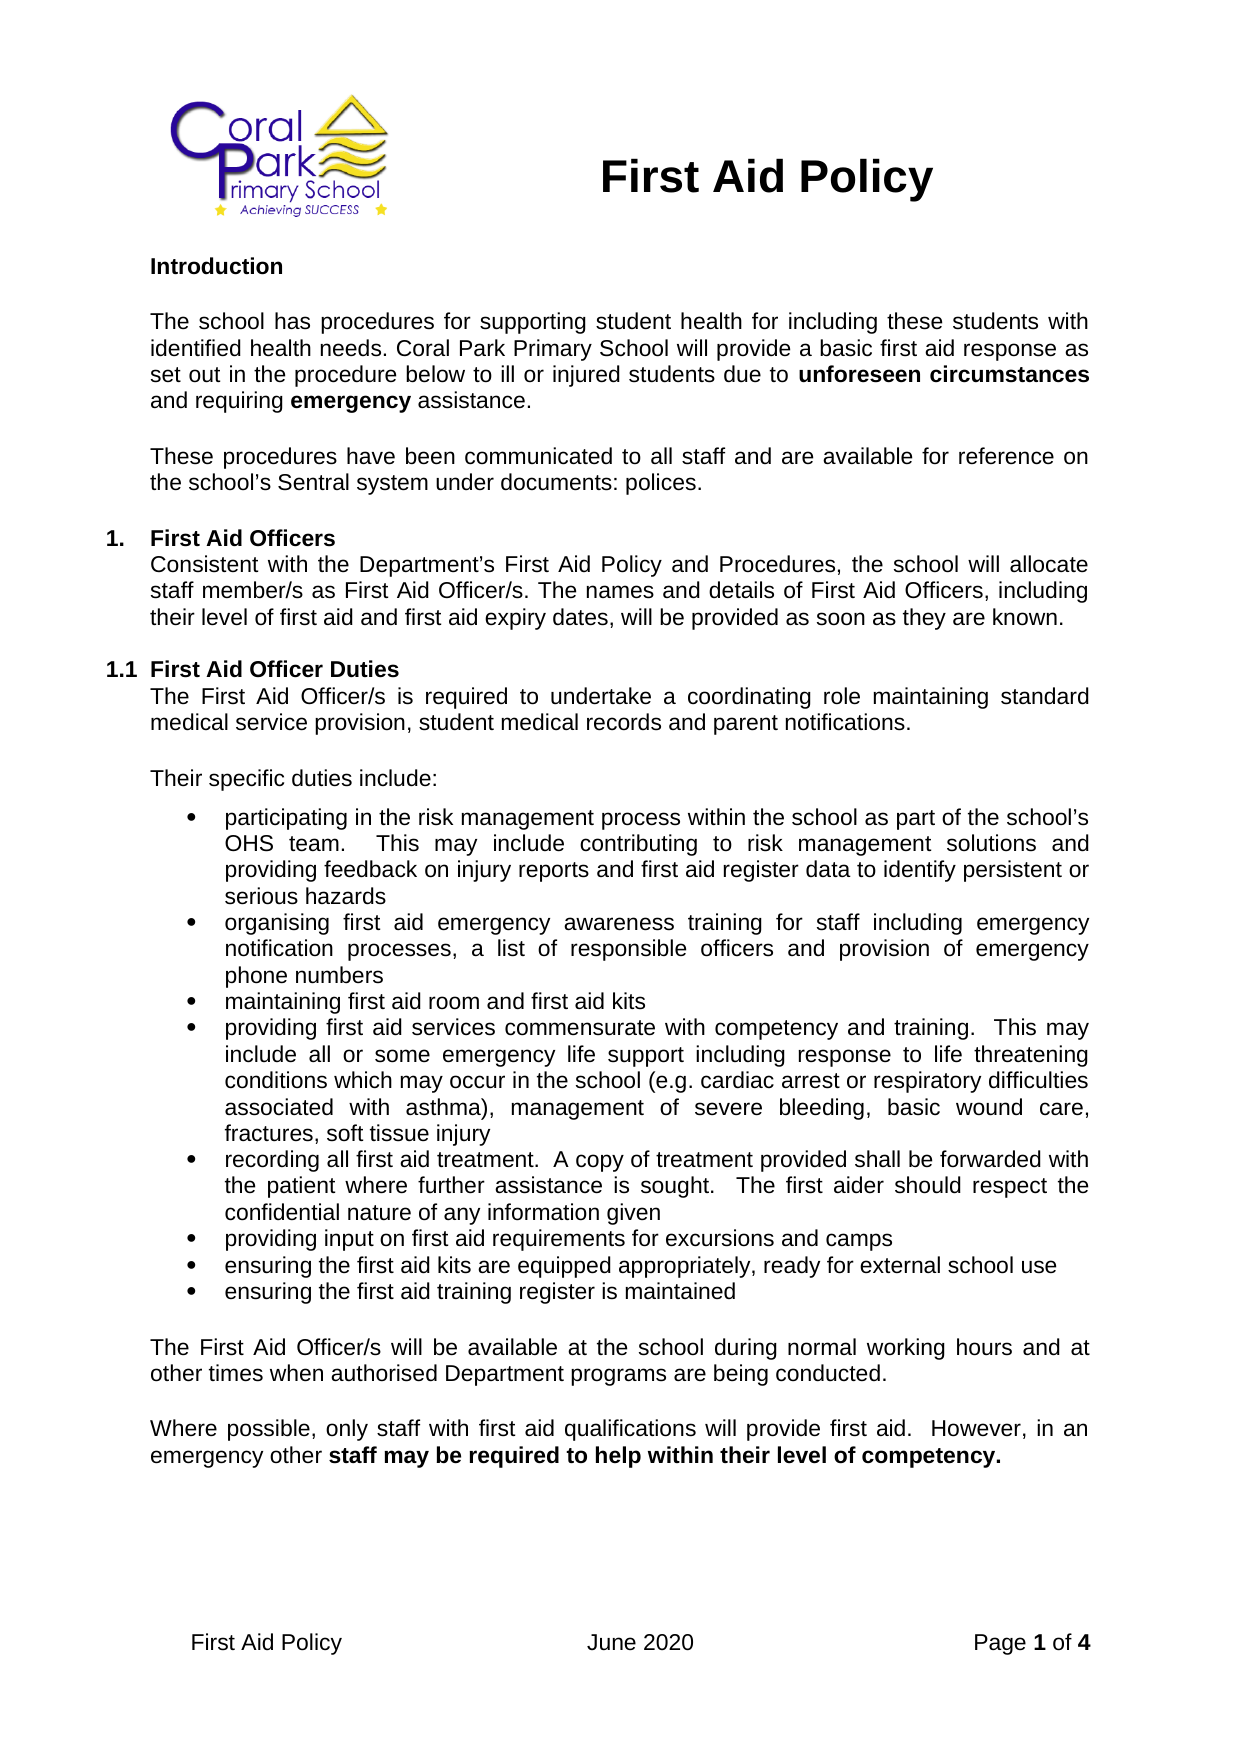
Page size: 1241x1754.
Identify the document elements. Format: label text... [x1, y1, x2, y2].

text These procedures have been communicated to all staff and are available for reference on the school’s Sentral system under documents: polices. [150, 443, 1090, 496]
list maintaining first aid room and first aid kits [187, 988, 1090, 1014]
text Consistent with the Department’s First Aid Policy and Procedures, the school will allocate staff member/s as First Aid Officer/s. The names and details of First Aid Officers, including their level of first aid and first aid expiry dates, will be provided as soon as they are known. [150, 551, 1090, 630]
list ensuring the first aid kits are equipped appropriately, ready for external school use [187, 1252, 1090, 1278]
text Their specific duties include: [150, 765, 1090, 791]
list First Aid Officers [106, 525, 1090, 551]
list organising first aid emergency awareness training for staff including emergency notification processes, a list of responsible officers and provision of emergency phone numbers [187, 909, 1090, 988]
list recording all first aid treatment. A copy of treatment provided shall be forwarded with the patient where further assistance is sought. The first aider should respect the confidential nature of any information given [187, 1146, 1090, 1225]
text The First Aid Officer/s is required to undertake a coordinating role maintaining standard medical service provision, student medical records and parent notifications. [150, 683, 1090, 736]
text Introduction [150, 253, 1090, 279]
list participating in the risk management process within the school as part of the school’s OHS team. This may include contributing to risk management solutions and providing feedback on injury reports and first aid register data to identify persistent or serious hazards [187, 803, 1090, 909]
text Where possible, only staff with first aid qualifications will provide first aid. However, in an emergency other staff may be required to help within their level of competency. [150, 1415, 1090, 1468]
list providing input on first aid requirements for excursions and camps [187, 1225, 1090, 1252]
picture [166, 89, 393, 220]
text The First Aid Officer/s will be available at the school during normal working hours and at other times when authorised Department programs are being conducted. [150, 1333, 1090, 1386]
list ensuring the first aid training register is maintained [187, 1278, 1090, 1304]
title First Aid Policy [525, 150, 1090, 203]
list providing first aid services commensurate with competency and training. This may include all or some emergency life support including response to life threatening conditions which may occur in the school (e.g. cardiac arrest or respiratory difficulties associated with asthma), management of severe bleeding, basic wound care, fractures, soft tissue injury [187, 1014, 1090, 1146]
text 1.1 First Aid Officer Duties [106, 656, 1090, 683]
text The school has procedures for supporting student health for including these students with identified health needs. Coral Park Primary School will provide a basic first aid response as set out in the procedure below to ill or injured students due to unforeseen circumstances and requiring emergency assistance. [150, 308, 1090, 414]
